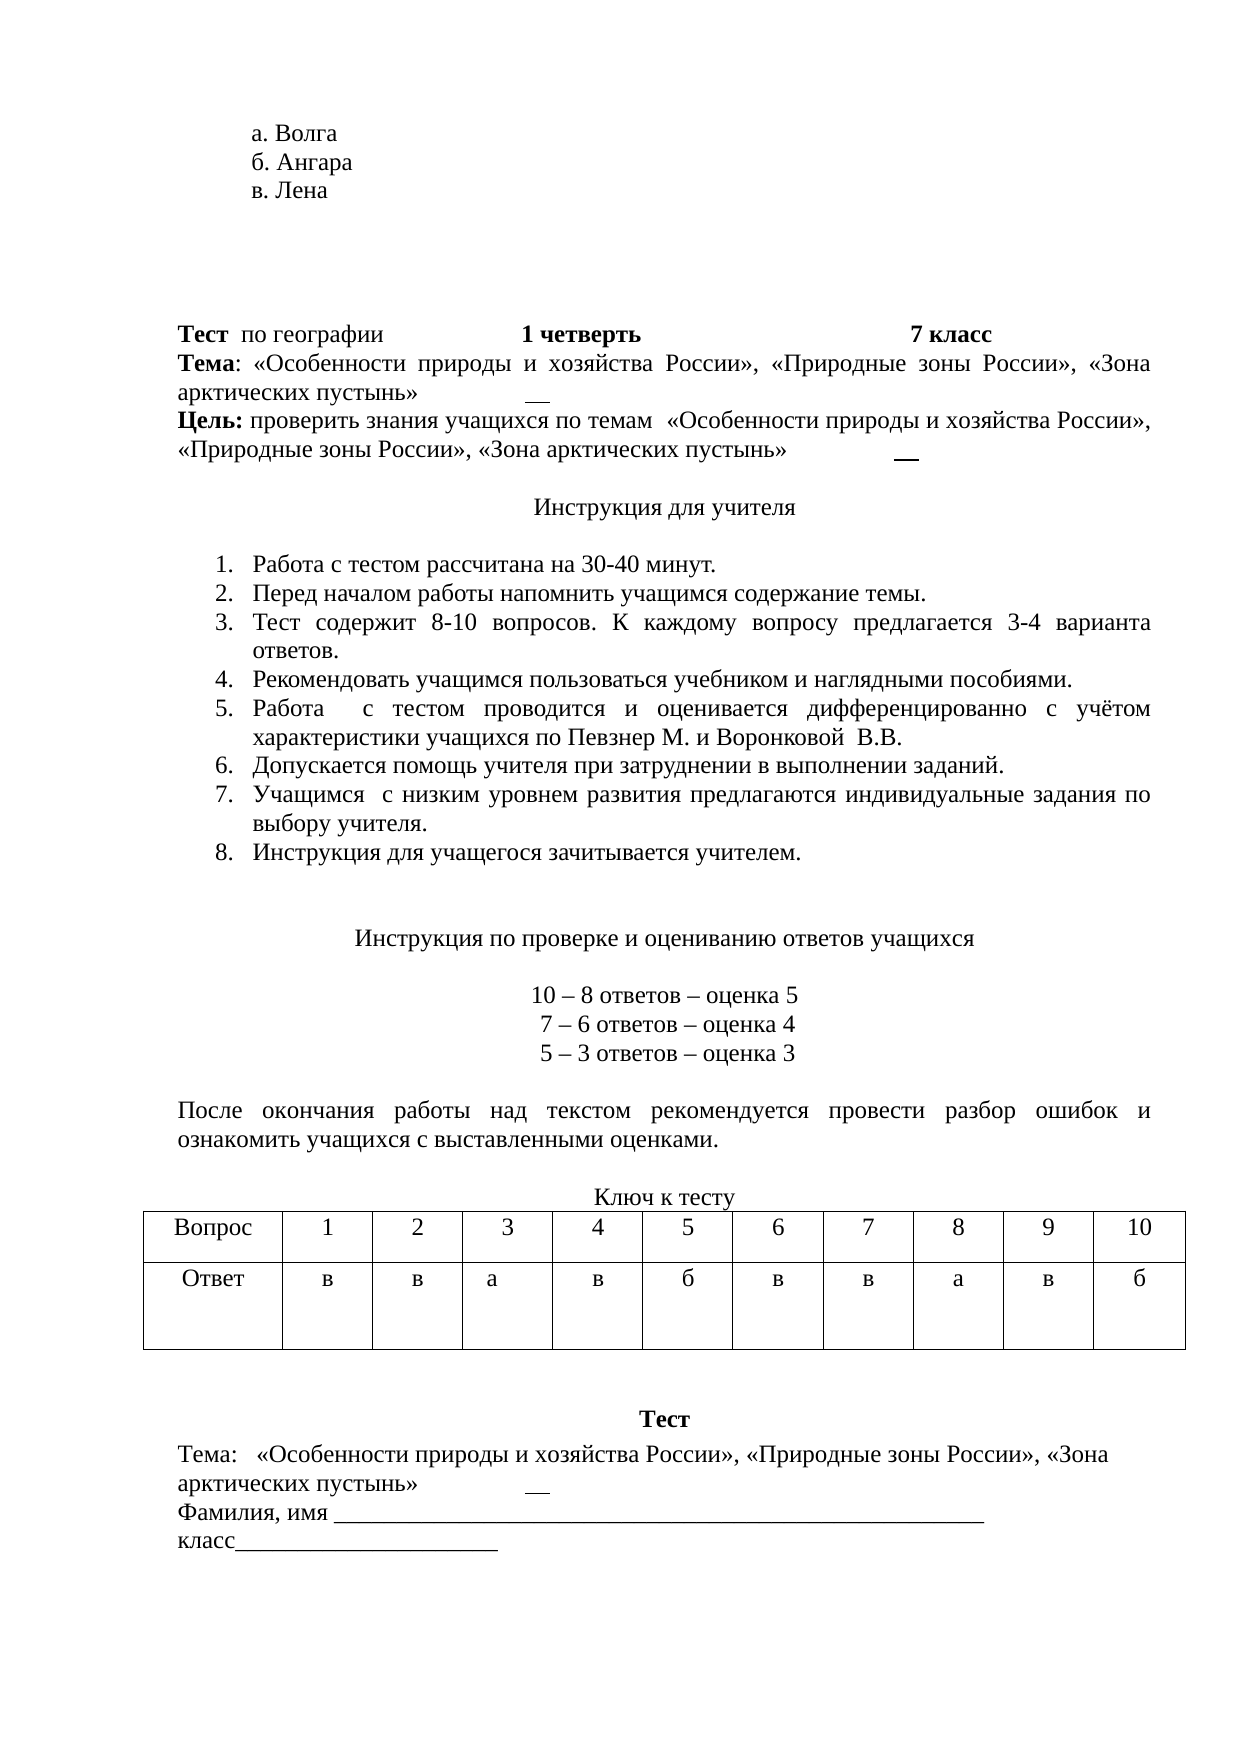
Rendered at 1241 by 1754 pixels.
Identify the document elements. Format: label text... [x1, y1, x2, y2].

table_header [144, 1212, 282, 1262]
text После окончания работы над текстом рекомендуется провести разбор ошибок и ознакомить учащихся с выставленными оценками. [177, 1096, 1152, 1153]
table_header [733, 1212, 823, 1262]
text Тема: «Особенности природы и хозяйства России», «Природные зоны России», «Зона арктических пустынь» [177, 1439, 1152, 1497]
list Учащимся с низким уровнем развития предлагаются индивидуальные задания по выбору учителя. [215, 779, 1152, 837]
subtitle Инструкция по проверке и оцениванию ответов учащихся [177, 923, 1152, 952]
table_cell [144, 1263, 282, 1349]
list Инструкция для учащегося зачитывается учителем. [215, 837, 1152, 866]
subtitle Тема: «Особенности природы и хозяйства России», «Природные зоны России», «Зона арктических пустынь» [177, 348, 1152, 406]
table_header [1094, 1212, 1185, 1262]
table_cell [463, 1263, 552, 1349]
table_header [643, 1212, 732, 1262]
list Перед началом работы напомнить учащимся содержание темы. [215, 578, 1152, 607]
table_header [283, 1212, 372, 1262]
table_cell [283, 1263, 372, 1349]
text Тест по географии 1 четверть 7 класс [177, 319, 1152, 348]
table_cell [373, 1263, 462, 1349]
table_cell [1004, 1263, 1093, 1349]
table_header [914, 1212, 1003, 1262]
list б. Ангара [251, 147, 1152, 176]
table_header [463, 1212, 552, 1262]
subtitle Тест [177, 1404, 1152, 1433]
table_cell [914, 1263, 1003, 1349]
list Тест содержит 8-10 вопросов. К каждому вопросу предлагается 3-4 варианта ответов. [215, 607, 1152, 664]
text Фамилия, имя ____________________________________________________ [177, 1497, 1152, 1525]
list Рекомендовать учащимся пользоваться учебником и наглядными пособиями. [215, 664, 1152, 693]
list в. Лена [251, 176, 1152, 204]
list Работа с тестом проводится и оценивается дифференцированно с учётом характеристики учащихся по Певзнер М. и Воронковой В.В. [215, 693, 1152, 751]
text класс_____________________ [177, 1525, 1152, 1554]
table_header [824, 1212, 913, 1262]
text 10 – 8 ответов – оценка 5 [177, 981, 1152, 1009]
list Допускается помощь учителя при затруднении в выполнении заданий. [215, 751, 1152, 779]
list а. Волга [251, 118, 1152, 147]
list Работа с тестом рассчитана на 30-40 минут. [215, 549, 1152, 578]
subtitle Ключ к тесту [177, 1182, 1152, 1211]
subtitle Инструкция для учителя [177, 492, 1152, 521]
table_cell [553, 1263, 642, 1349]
text 5 – 3 ответов – оценка 3 [177, 1038, 1152, 1067]
text 7 – 6 ответов – оценка 4 [177, 1009, 1152, 1038]
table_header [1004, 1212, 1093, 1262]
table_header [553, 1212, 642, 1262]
text Цель: проверить знания учащихся по темам «Особенности природы и хозяйства России», «Природные зоны России», «Зона арктических пустынь» [177, 406, 1152, 463]
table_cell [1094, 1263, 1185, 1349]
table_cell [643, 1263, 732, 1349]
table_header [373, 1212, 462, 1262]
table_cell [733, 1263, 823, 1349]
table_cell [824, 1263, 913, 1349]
